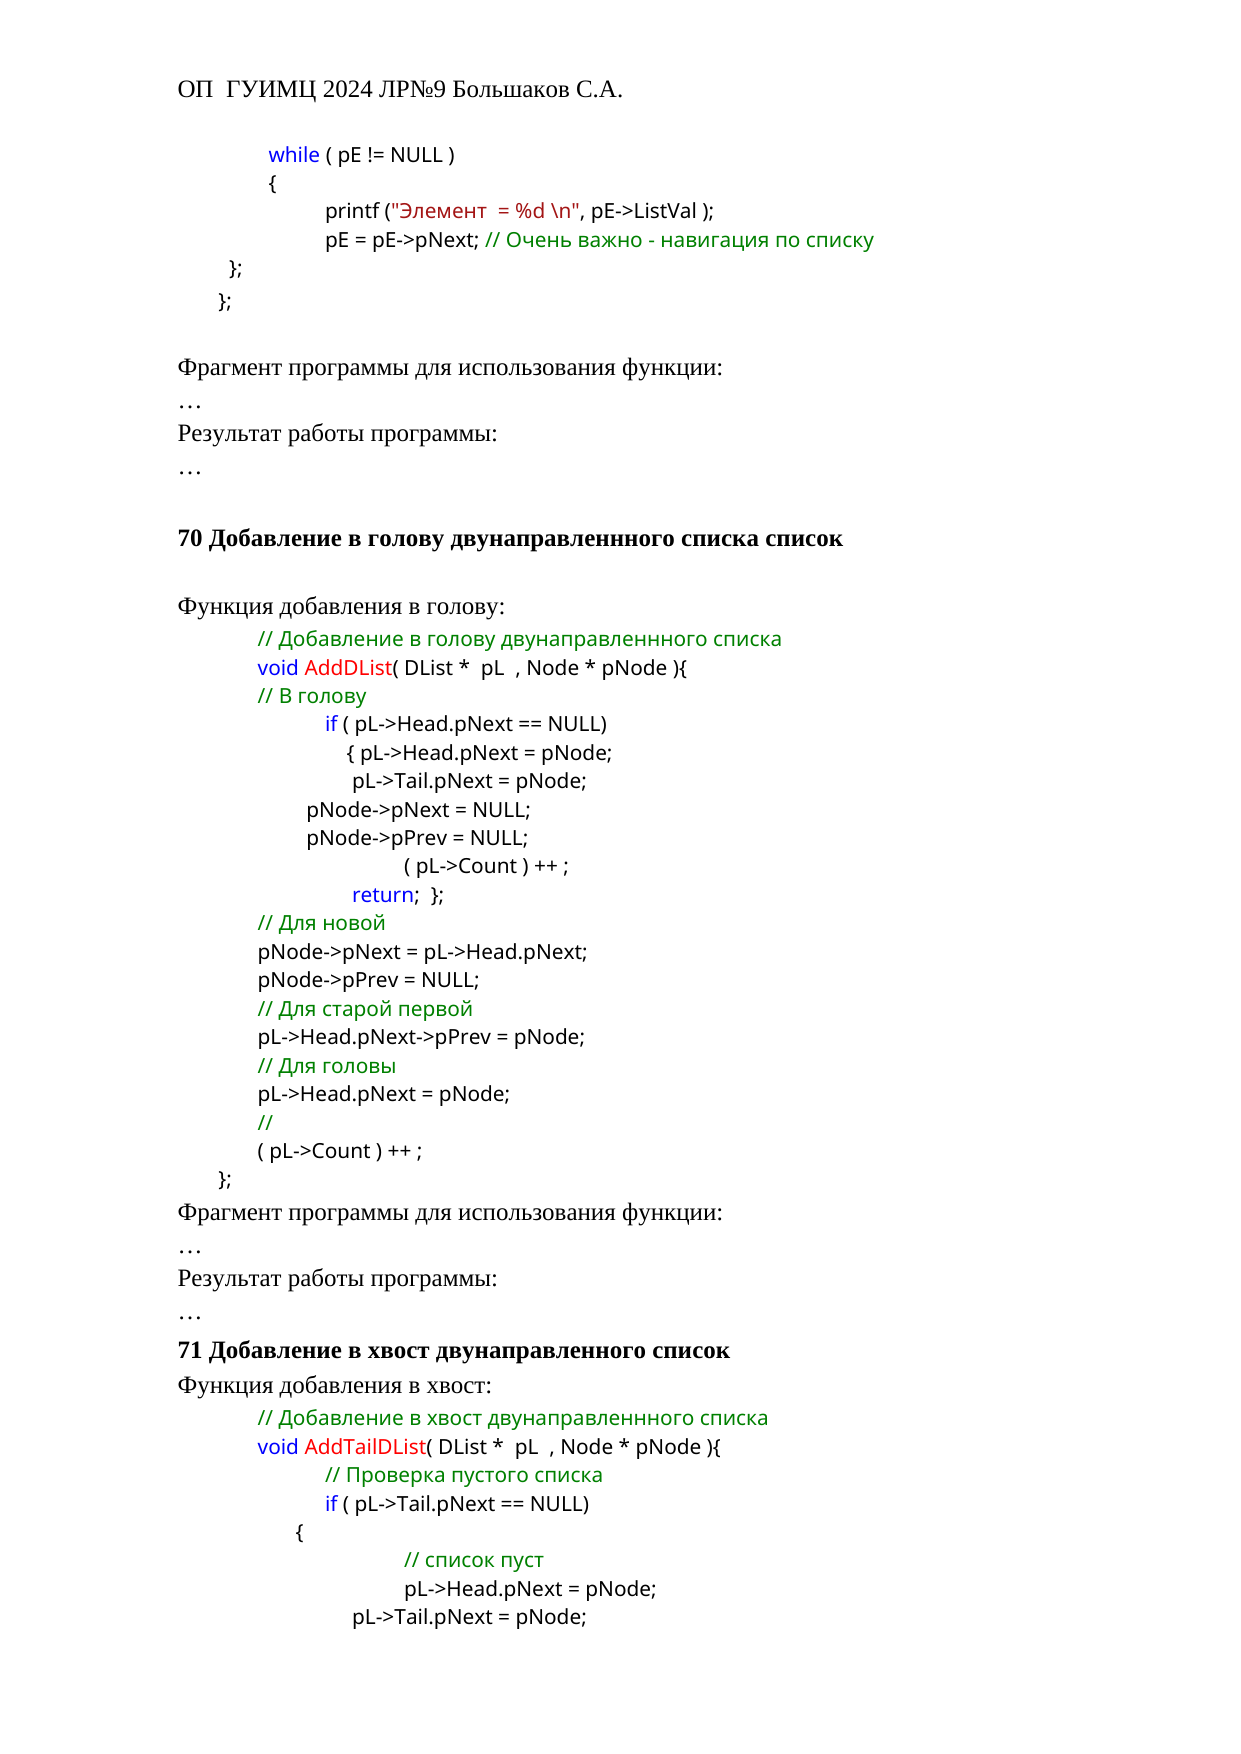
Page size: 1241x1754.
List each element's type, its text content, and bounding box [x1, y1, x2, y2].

text pL->Head.pNext = pNode; [184, 1574, 1152, 1602]
text … [103, 1296, 1152, 1325]
text Функция добавления в голову: [103, 591, 1152, 620]
text while ( pE != NULL ) [184, 140, 1152, 168]
text { [184, 1517, 1152, 1546]
text }; [103, 1164, 1152, 1193]
text Функция добавления в хвост: [103, 1370, 1152, 1399]
text { [184, 168, 1152, 197]
text … [103, 385, 1152, 413]
text pL->Tail.pNext = pNode; [184, 766, 1152, 795]
text ( pL->Count ) ++ ; [184, 1136, 1152, 1164]
text pNode->pPrev = NULL; [184, 823, 1152, 852]
text }; [103, 253, 1152, 282]
text if ( pL->Tail.pNext == NULL) [184, 1489, 1152, 1517]
text void AddTailDList( DList * pL , Node * pNode ){ [184, 1432, 1152, 1460]
text pE = pE->pNext; // Очень важно - навигация по списку [184, 225, 1152, 253]
subtitle Добавление в хвост двунаправленного список [103, 1335, 1152, 1364]
text pNode->pNext = pL->Head.pNext; [184, 937, 1152, 965]
text Фрагмент программы для использования функции: [103, 1197, 1152, 1226]
text // Для новой [184, 908, 1152, 937]
subtitle Добавление в голову двунаправленнного списка список [103, 523, 1152, 552]
text return; }; [184, 880, 1152, 908]
text pL->Head.pNext->pPrev = pNode; [184, 1022, 1152, 1051]
text pNode->pPrev = NULL; [184, 965, 1152, 994]
text }; [103, 286, 1152, 314]
text // Для головы [184, 1051, 1152, 1079]
text … [103, 1230, 1152, 1259]
text void AddDList( DList * pL , Node * pNode ){ [184, 653, 1152, 681]
text pNode->pNext = NULL; [184, 795, 1152, 823]
text // список пуст [184, 1546, 1152, 1574]
text pL->Tail.pNext = pNode; [184, 1602, 1152, 1631]
text // Добавление в хвост двунаправленнного списка [184, 1403, 1152, 1432]
text ( pL->Count ) ++ ; [184, 852, 1152, 880]
text if ( pL->Head.pNext == NULL) [184, 709, 1152, 738]
text … [103, 451, 1152, 479]
text // Для старой первой [184, 994, 1152, 1022]
text Фрагмент программы для использования функции: [103, 352, 1152, 381]
text // [184, 1108, 1152, 1136]
text printf ("Элемент = %d \n", pE->ListVal ); [184, 197, 1152, 225]
text // Проверка пустого списка [184, 1460, 1152, 1489]
text pL->Head.pNext = pNode; [184, 1079, 1152, 1108]
text // Добавление в голову двунаправленнного списка [184, 624, 1152, 653]
text // В голову [184, 681, 1152, 709]
text Результат работы программы: [103, 1263, 1152, 1292]
text { pL->Head.pNext = pNode; [184, 738, 1152, 766]
text Результат работы программы: [103, 418, 1152, 447]
